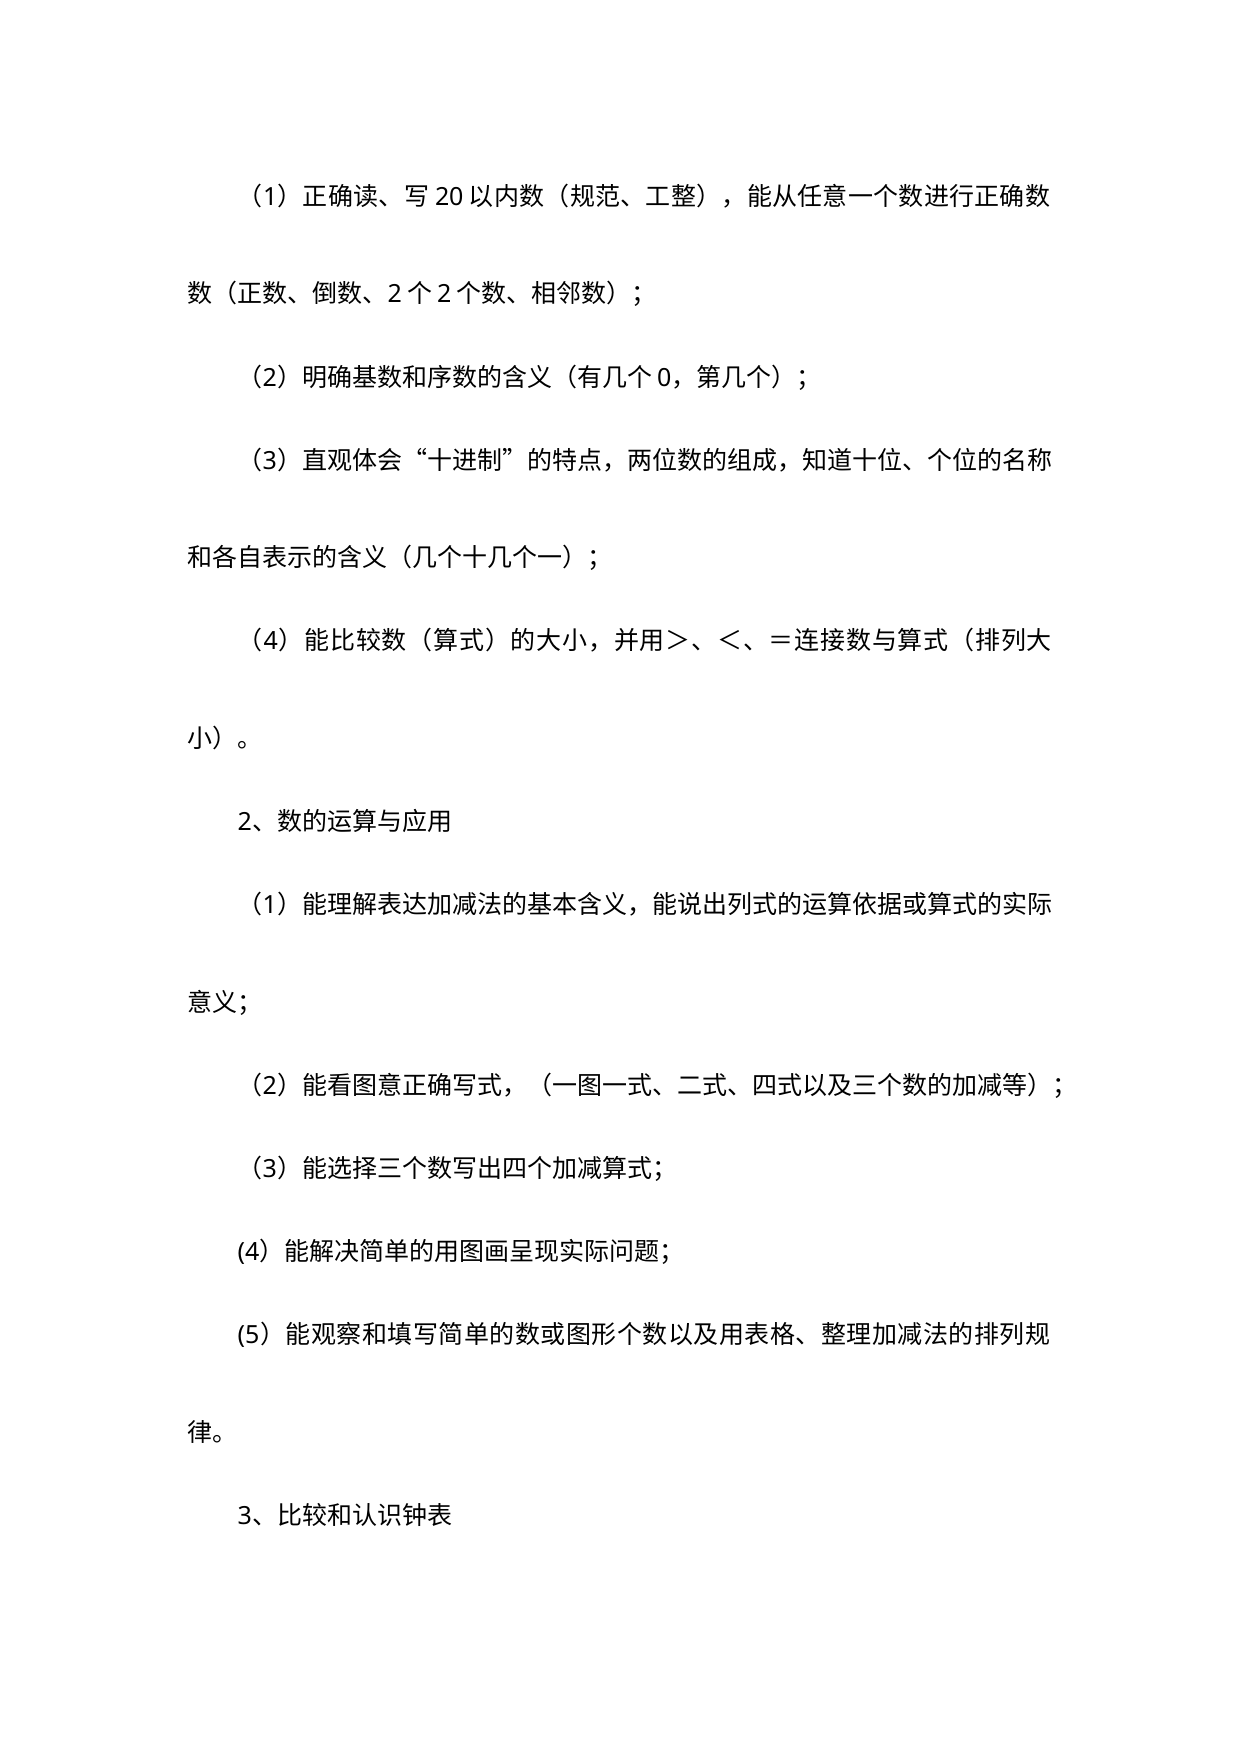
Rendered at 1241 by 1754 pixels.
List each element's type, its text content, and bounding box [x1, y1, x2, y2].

text （1）能理解表达加减法的基本含义，能说出列式的运算依据或算式的实际意义； [187, 870, 1053, 1033]
text （4）能比较数（算式）的大小，并用＞、＜、＝连接数与算式（排列大小）。 [187, 606, 1053, 769]
text (5）能观察和填写简单的数或图形个数以及用表格、整理加减法的排列规律。 [187, 1300, 1053, 1463]
text （2）能看图意正确写式，（一图一式、二式、四式以及三个数的加减等）； [187, 1051, 1053, 1116]
text （3）直观体会“十进制”的特点，两位数的组成，知道十位、个位的名称和各自表示的含义（几个十几个一）； [187, 426, 1053, 588]
text 2、数的运算与应用 [187, 787, 1053, 852]
text (4）能解决简单的用图画呈现实际问题； [187, 1217, 1053, 1282]
text （2）明确基数和序数的含义（有几个0，第几个）； [187, 343, 1053, 408]
text （3）能选择三个数写出四个加减算式； [187, 1134, 1053, 1199]
text 3、比较和认识钟表 [187, 1481, 1053, 1546]
text （1）正确读、写20以内数（规范、工整），能从任意一个数进行正确数数（正数、倒数、2个2个数、相邻数）； [187, 162, 1053, 324]
